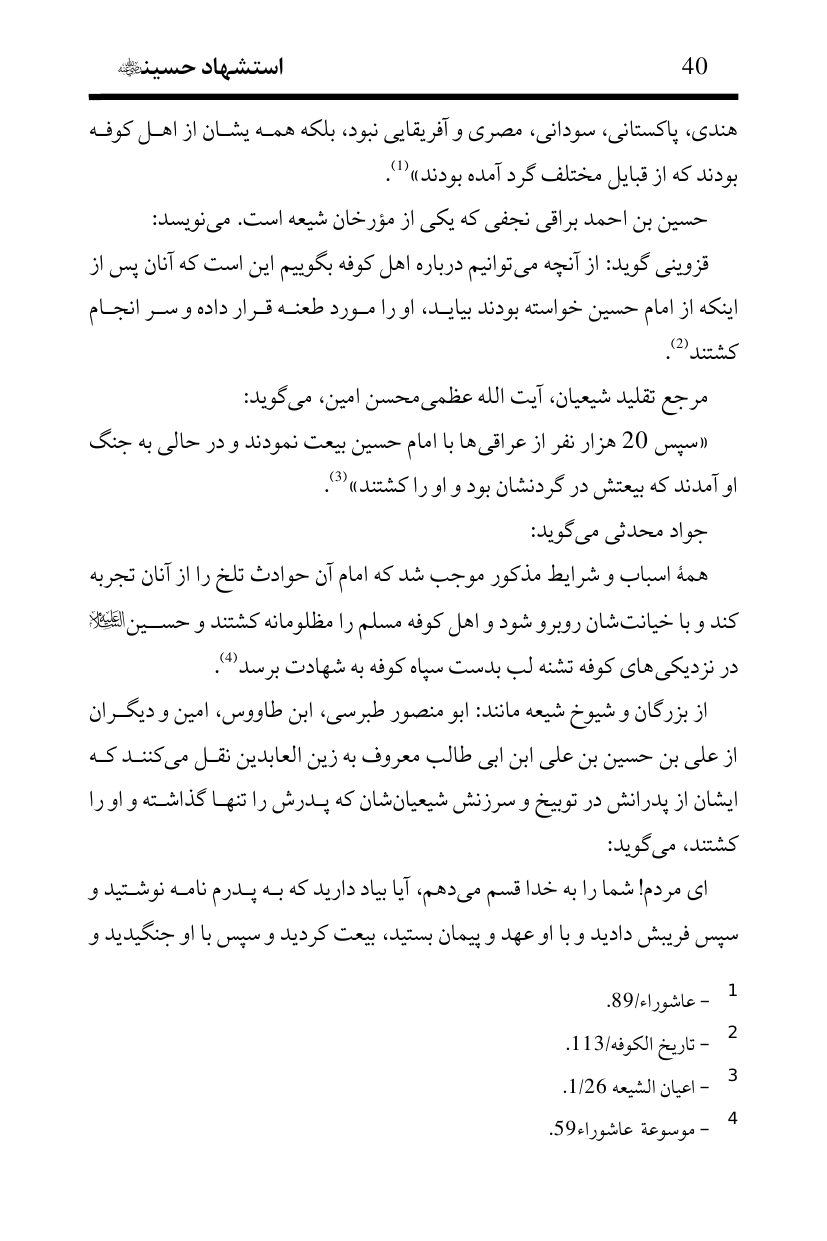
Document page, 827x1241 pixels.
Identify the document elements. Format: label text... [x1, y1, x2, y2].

text مرجع تقلید شیعیان، آیت الله عظمی‌محسن امین، می‌گوید: [89, 377, 738, 422]
text جواد محدثی می‌گوید: [89, 511, 738, 555]
text از بزرگان و شیوخ شیعه مانند: ابو منصور طبرسی، ابن طاووس، امین و دیگران از علی بن حسین بن علی ابن ابی طالب معروف به زین العابدین نقل می‌کنند که ایشان از پدرانش در توبیخ و سرزنش شیعیان‌شان که پدرش را تنها گذاشته و او را کشتند، می‌گوید: [89, 692, 738, 869]
text قزوینی گوید: از آنچه می‌توانیم درباره اهل کوفه بگوییم این است که آنان پس از اینکه از امام حسین خواسته بودند بیاید، او را مورد طعنه قرار داده و سر انجام کشتند(). [89, 244, 738, 377]
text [89, 111, 738, 199]
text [89, 869, 738, 958]
text حسین بن احمد براقی نجفی که یکی از مؤرخان شیعه است. می‌نویسد: [89, 199, 738, 244]
text همۀ اسباب و شرایط مذکور موجب شد که امام آن حوادث تلخ را از آنان تجربه کند و با خیانت‌شان روبرو شود و اهل کوفه مسلم را مظلومانه کشتند و حسین÷ در نزدیکی‌های کوفه تشنه لب بدست سپاه کوفه به شهادت برسد(). [89, 555, 738, 692]
text «سپس 20 هزار نفر از عراقی‌ها با امام حسین بیعت نمودند و در حالی به جنگ او آمدند که بیعتش در گردنشان بود و او را کشتند»(). [89, 422, 738, 511]
